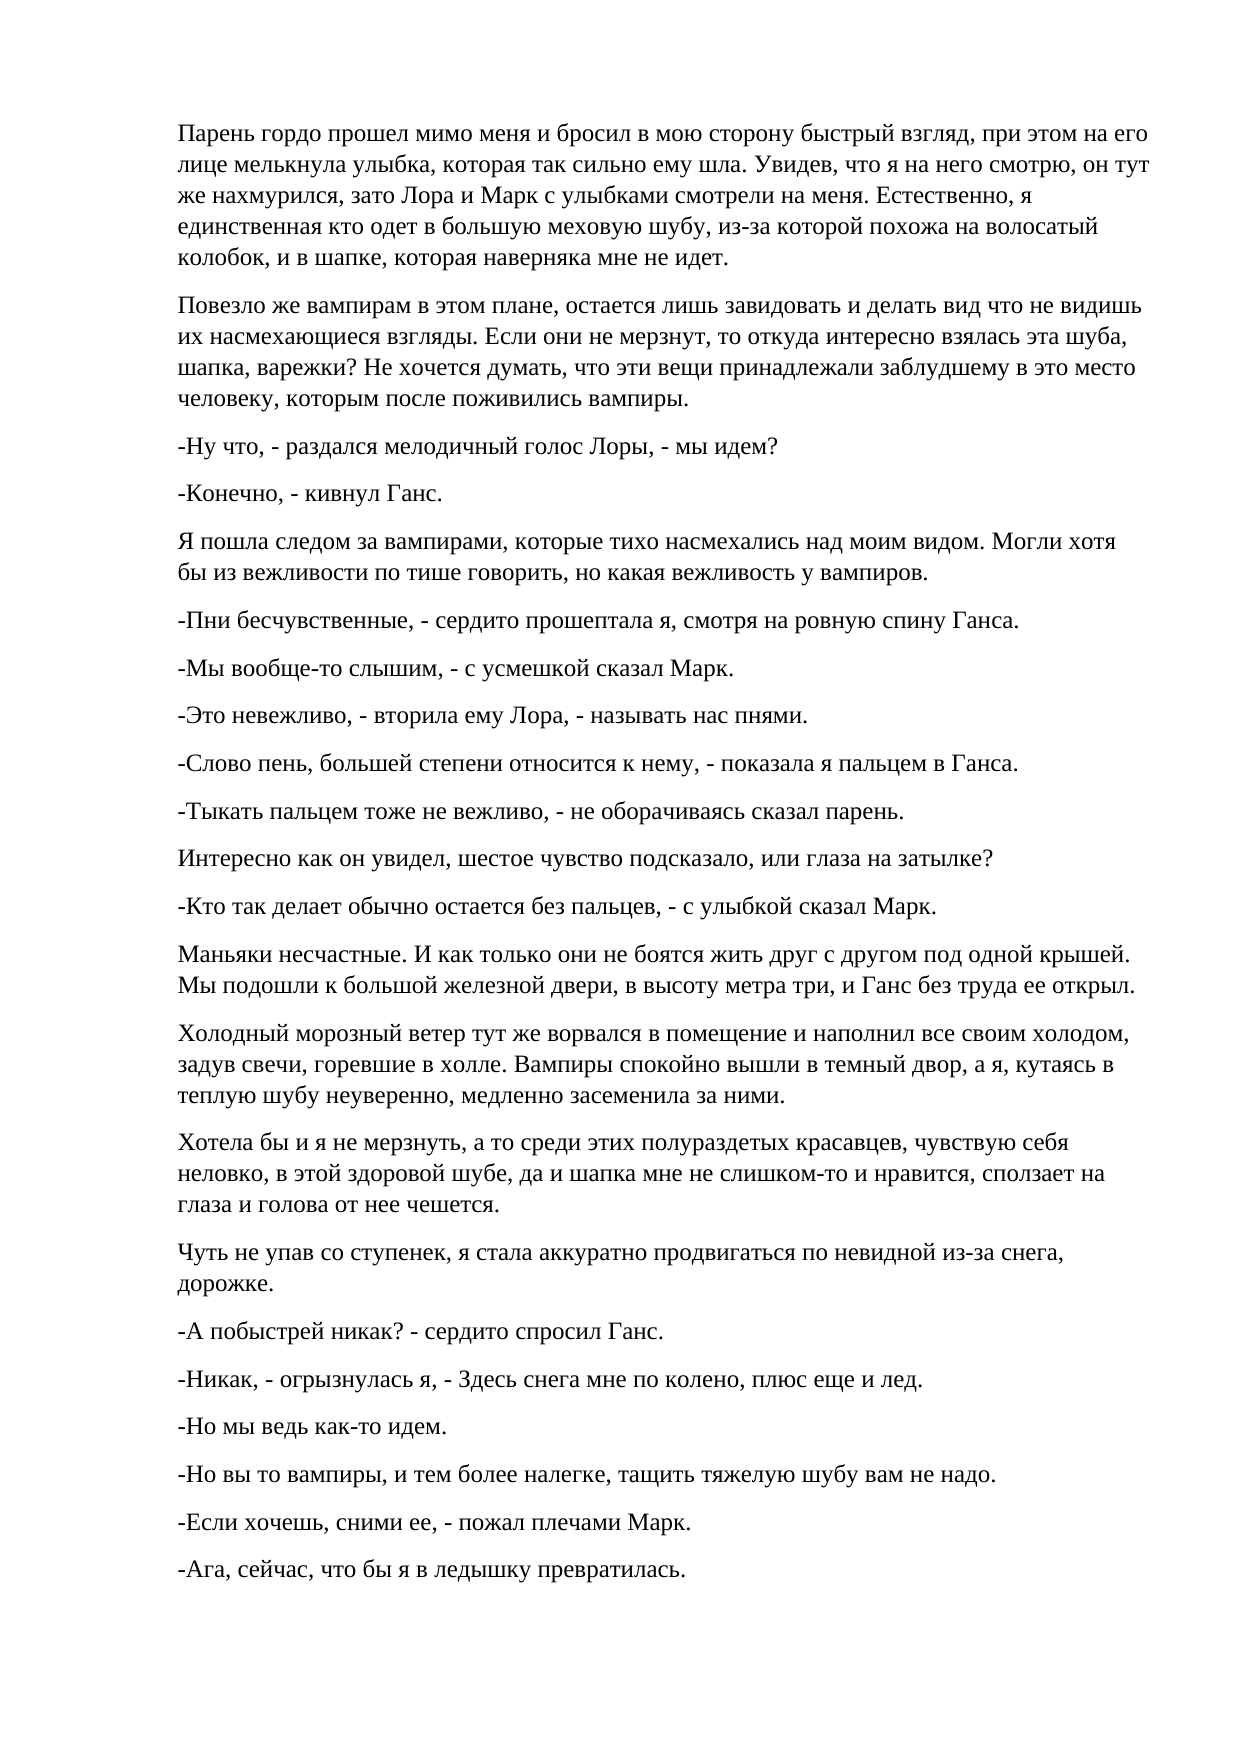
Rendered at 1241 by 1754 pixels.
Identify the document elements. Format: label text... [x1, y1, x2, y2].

text -Мы вообще-то слышим, - с усмешкой сказал Марк. [177, 653, 1152, 681]
text -Слово пень, большей степени относится к нему, - показала я пальцем в Ганса. [177, 748, 1152, 777]
text Я пошла следом за вампирами, которые тихо насмехались над моим видом. Могли хотя бы из вежливости по тише говорить, но какая вежливость у вампиров. [177, 526, 1152, 586]
text Интересно как он увидел, шестое чувство подсказало, или глаза на затылке? [177, 843, 1152, 872]
text Парень гордо прошел мимо меня и бросил в мою сторону быстрый взгляд, при этом на его лице мелькнула улыбка, которая так сильно ему шла. Увидев, что я на него смотрю, он тут же нахмурился, зато Лора и Марк с улыбками смотрели на меня. Естественно, я единственная кто одет в большую меховую шубу, из-за которой похожа на волосатый колобок, и в шапке, которая наверняка мне не идет. [177, 118, 1152, 271]
text -Конечно, - кивнул Ганс. [177, 478, 1152, 507]
text -Тыкать пальцем тоже не вежливо, - не оборачиваясь сказал парень. [177, 796, 1152, 824]
text -Пни бесчувственные, - сердито прошептала я, смотря на ровную спину Ганса. [177, 605, 1152, 634]
text -Никак, - огрызнулась я, - Здесь снега мне по колено, плюс еще и лед. [177, 1364, 1152, 1392]
text Маньяки несчастные. И как только они не боятся жить друг с другом под одной крышей. Мы подошли к большой железной двери, в высоту метра три, и Ганс без труда ее открыл. [177, 939, 1152, 999]
text -Кто так делает обычно остается без пальцев, - с улыбкой сказал Марк. [177, 891, 1152, 920]
text -Если хочешь, сними ее, - пожал плечами Марк. [177, 1507, 1152, 1536]
text Хотела бы и я не мерзнуть, а то среди этих полураздетых красавцев, чувствую себя неловко, в этой здоровой шубе, да и шапка мне не слишком-то и нравится, сползает на глаза и голова от нее чешется. [177, 1127, 1152, 1218]
text -А побыстрей никак? - сердито спросил Ганс. [177, 1316, 1152, 1345]
text Чуть не упав со ступенек, я стала аккуратно продвигаться по невидной из-за снега, дорожке. [177, 1237, 1152, 1297]
text -Но мы ведь как-то идем. [177, 1411, 1152, 1440]
text Холодный морозный ветер тут же ворвался в помещение и наполнил все своим холодом, задув свечи, горевшие в холле. Вампиры спокойно вышли в темный двор, а я, кутаясь в теплую шубу неуверенно, медленно засеменила за ними. [177, 1018, 1152, 1108]
text -Но вы то вампиры, и тем более налегке, тащить тяжелую шубу вам не надо. [177, 1459, 1152, 1488]
text Повезло же вампирам в этом плане, остается лишь завидовать и делать вид что не видишь их насмехающиеся взгляды. Если они не мерзнут, то откуда интересно взялась эта шуба, шапка, варежки? Не хочется думать, что эти вещи принадлежали заблудшему в это место человеку, которым после поживились вампиры. [177, 290, 1152, 412]
text -Ага, сейчас, что бы я в ледышку превратилась. [177, 1554, 1152, 1583]
text -Ну что, - раздался мелодичный голос Лоры, - мы идем? [177, 431, 1152, 459]
text -Это невежливо, - вторила ему Лора, - называть нас пнями. [177, 700, 1152, 729]
